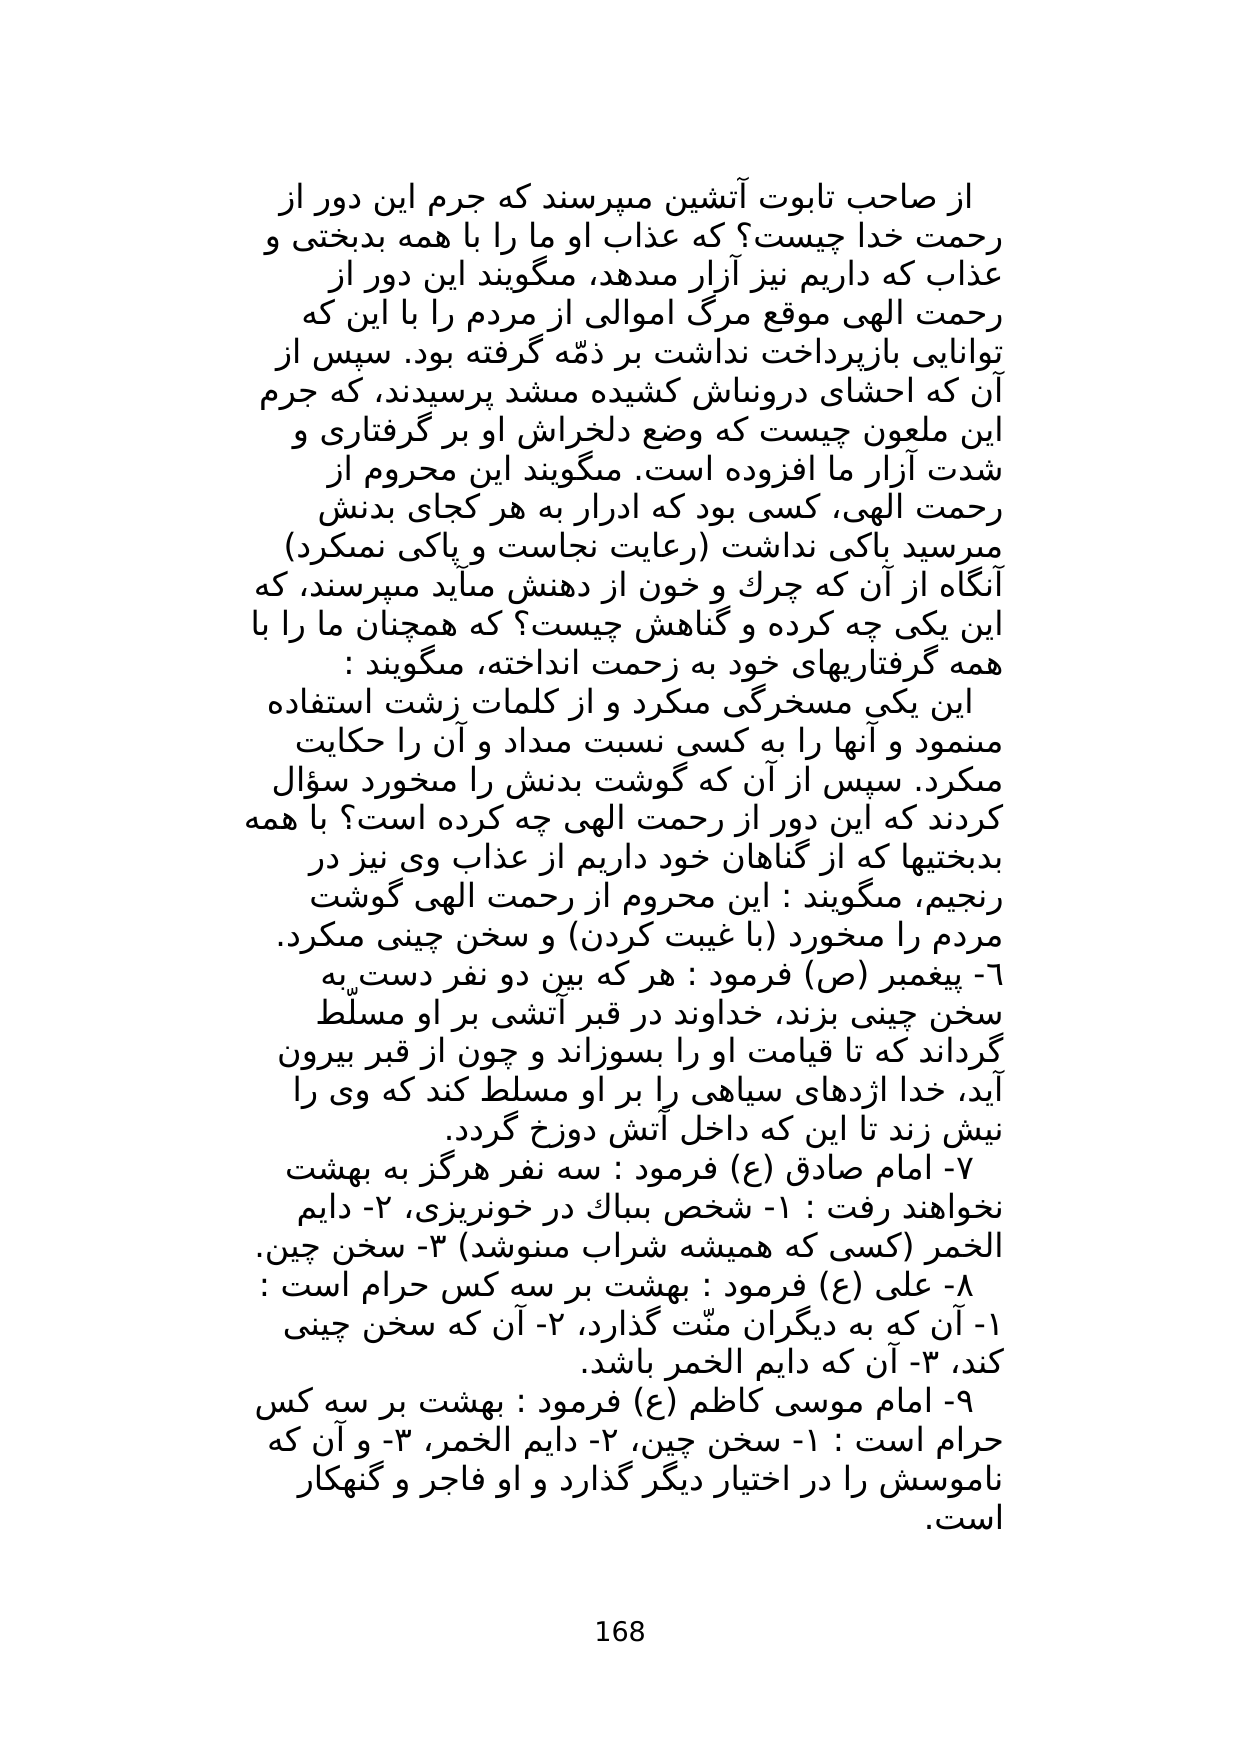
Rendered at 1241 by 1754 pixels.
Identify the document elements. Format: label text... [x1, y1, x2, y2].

text ٩- امام موسى كاظم (ع) فرمود : بهشت بر سه كس حرام است : ١- سخن چين، ٢- دايم الخمر، ٣- و آن كه ناموسش را در اختيار ديگر گذارد و او فاجر و گنهكار است. [236, 1382, 1004, 1537]
text ٧- امام صادق (ع) فرمود : سه نفر هرگز به بهشت نخواهند رفت : ١- شخص بى‏باك در خونريزى، ٢- دايم الخمر (كسى كه هميشه شراب مى‏نوشد) ٣- سخن چين. [236, 1148, 1004, 1265]
text ٨- على (ع) فرمود : بهشت بر سه كس حرام است : ١- آن كه به ديگران منّت گذارد، ٢- آن كه سخن چينى كند، ٣- آن كه دايم الخمر باشد. [236, 1265, 1004, 1382]
text از صاحب تابوت آتشين مى‏پرسند كه جرم اين دور از رحمت خدا چيست؟ كه عذاب او ما را با همه بدبختى و عذاب كه داريم نيز آزار مى‏دهد، مى‏گويند اين دور از رحمت الهى موقع مرگ اموالى از مردم را با اين كه توانايى بازپرداخت نداشت بر ذمّه گرفته بود. سپس از آن كه احشاى درونى‏اش كشيده مى‏شد پرسيدند، كه جرم اين ملعون چيست كه وضع دلخراش او بر گرفتارى و شدت آزار ما افزوده است. مى‏گويند اين محروم از رحمت الهى، كسى بود كه ادرار به هر كجاى بدنش مى‏رسيد باكى نداشت (رعايت نجاست و پاكى نمى‏كرد) آنگاه از آن كه چرك و خون از دهنش مى‏آيد مى‏پرسند، كه اين يكى چه كرده و گناهش چيست؟ كه همچنان ما را با همه گرفتاريهاى خود به زحمت انداخته، مى‏گويند : [236, 177, 1004, 682]
text اين يكى مسخرگى مى‏كرد و از كلمات زشت استفاده مى‏نمود و آنها را به كسى نسبت مى‏داد و آن را حكايت مى‏كرد. سپس از آن كه گوشت بدنش را مى‏خورد سؤال كردند كه اين دور از رحمت الهى چه كرده است؟ با همه بدبختيها كه از گناهان خود داريم از عذاب وى نيز در رنجيم، مى‏گويند : اين محروم از رحمت الهى گوشت مردم را مى‏خورد (با غيبت كردن) و سخن چينى مى‏كرد. ٦- پيغمبر (ص) فرمود : هر كه بين دو نفر دست به سخن چينى بزند، خداوند در قبر آتشى بر او مسلّط گرداند كه تا قيامت او را بسوزاند و چون از قبر بيرون آيد، خدا اژدهاى سياهى را بر او مسلط كند كه وى را نيش زند تا اين كه داخل آتش دوزخ گردد. [236, 682, 1004, 1148]
